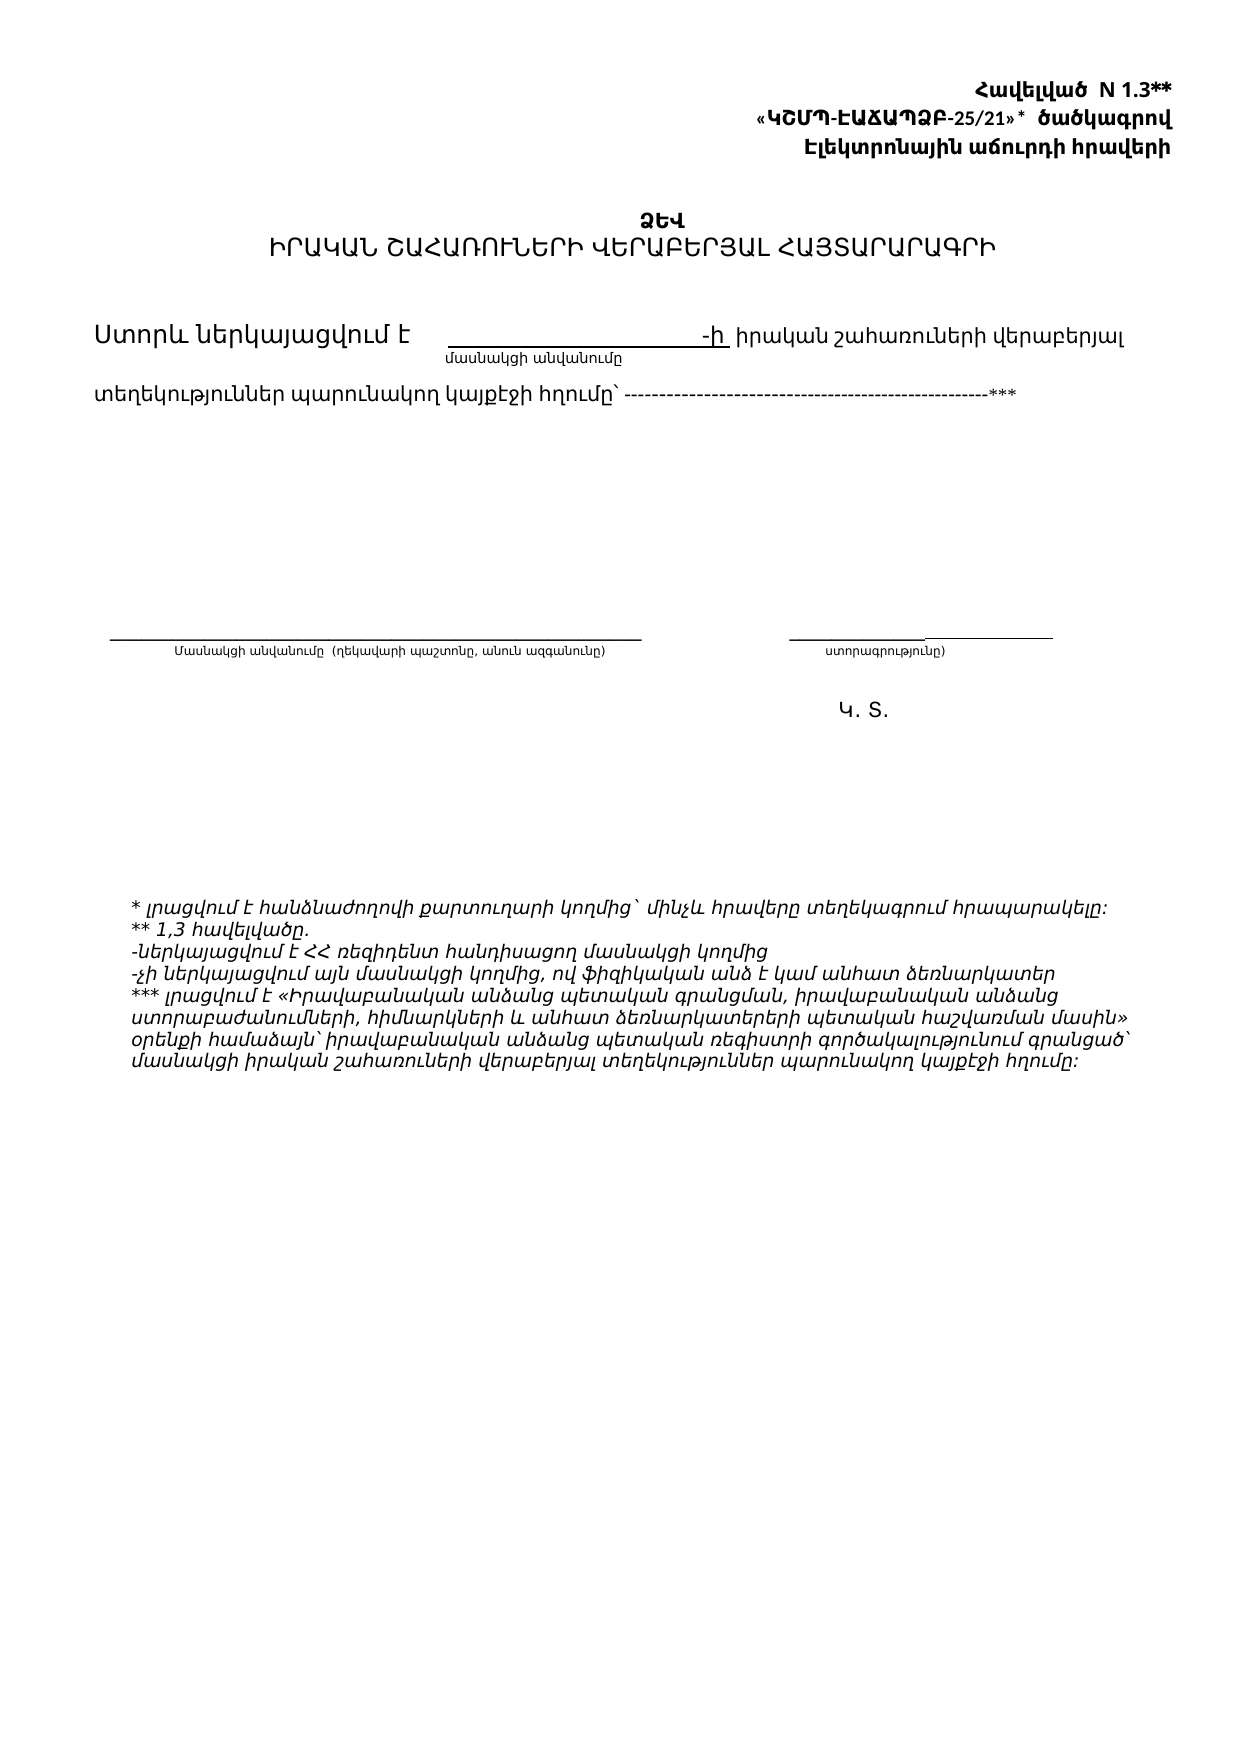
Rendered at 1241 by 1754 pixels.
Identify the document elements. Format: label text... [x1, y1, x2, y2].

text * լրացվում է հանձնաժողովի քարտուղարի կողմից` մինչև հրավերը տեղեկագրում հրապարակելը: [131, 897, 1171, 919]
text ** 1,3 հավելվածը․ [131, 919, 1171, 941]
text Ստորև ներկայացվում է -ի իրական շահառուների վերաբերյալ [94, 321, 1171, 350]
text *** լրացվում է «Իրավաբանական անձանց պետական գրանցման, իրավաբանական անձանց ստորաբաժանումների, հիմնարկների և անհատ ձեռնարկատերերի պետական հաշվառման մասին» օրենքի համաձայն՝ իրավաբանական անձանց պետական ռեգիստրի գործակալությունում գրանցած՝ մասնակցի իրական շահառուների վերաբերյալ տեղեկություններ պարունակող կայքէջի հղումը: [131, 985, 1171, 1072]
text -ներկայացվում է ՀՀ ռեզիդենտ հանդիսացող մասնակցի կողմից [131, 941, 1171, 963]
text ՁԵՎ [94, 209, 1171, 233]
text Էլեկտրոնային աճուրդի հրավերի [94, 132, 1171, 160]
text մասնակցի անվանումը [94, 350, 1171, 379]
text տեղեկություններ պարունակող կայքէջի հղումը՝ ----------------------------------------------------*** [94, 379, 1171, 408]
text ___________________________________________________ _____________ Մասնակցի անվանումը (ղեկավարի պաշտոնը, անուն ազգանունը) ստորագրությունը) [94, 617, 1171, 669]
text -չի ներկայացվում այն մասնակցի կողմից, ով ֆիզիկական անձ է կամ անհատ ձեռնարկատեր [131, 963, 1171, 985]
text Հավելված N 1.3** [94, 75, 1171, 103]
text «ԿՇՄՊ-ԷԱՃԱՊՁԲ-25/21»* ծածկագրով [94, 103, 1171, 132]
text ԻՐԱԿԱՆ ՇԱՀԱՌՈՒՆԵՐԻ ՎԵՐԱԲԵՐՅԱԼ ՀԱՅՏԱՐԱՐԱԳՐԻ [94, 233, 1171, 262]
text Կ. Տ. [94, 698, 1171, 722]
